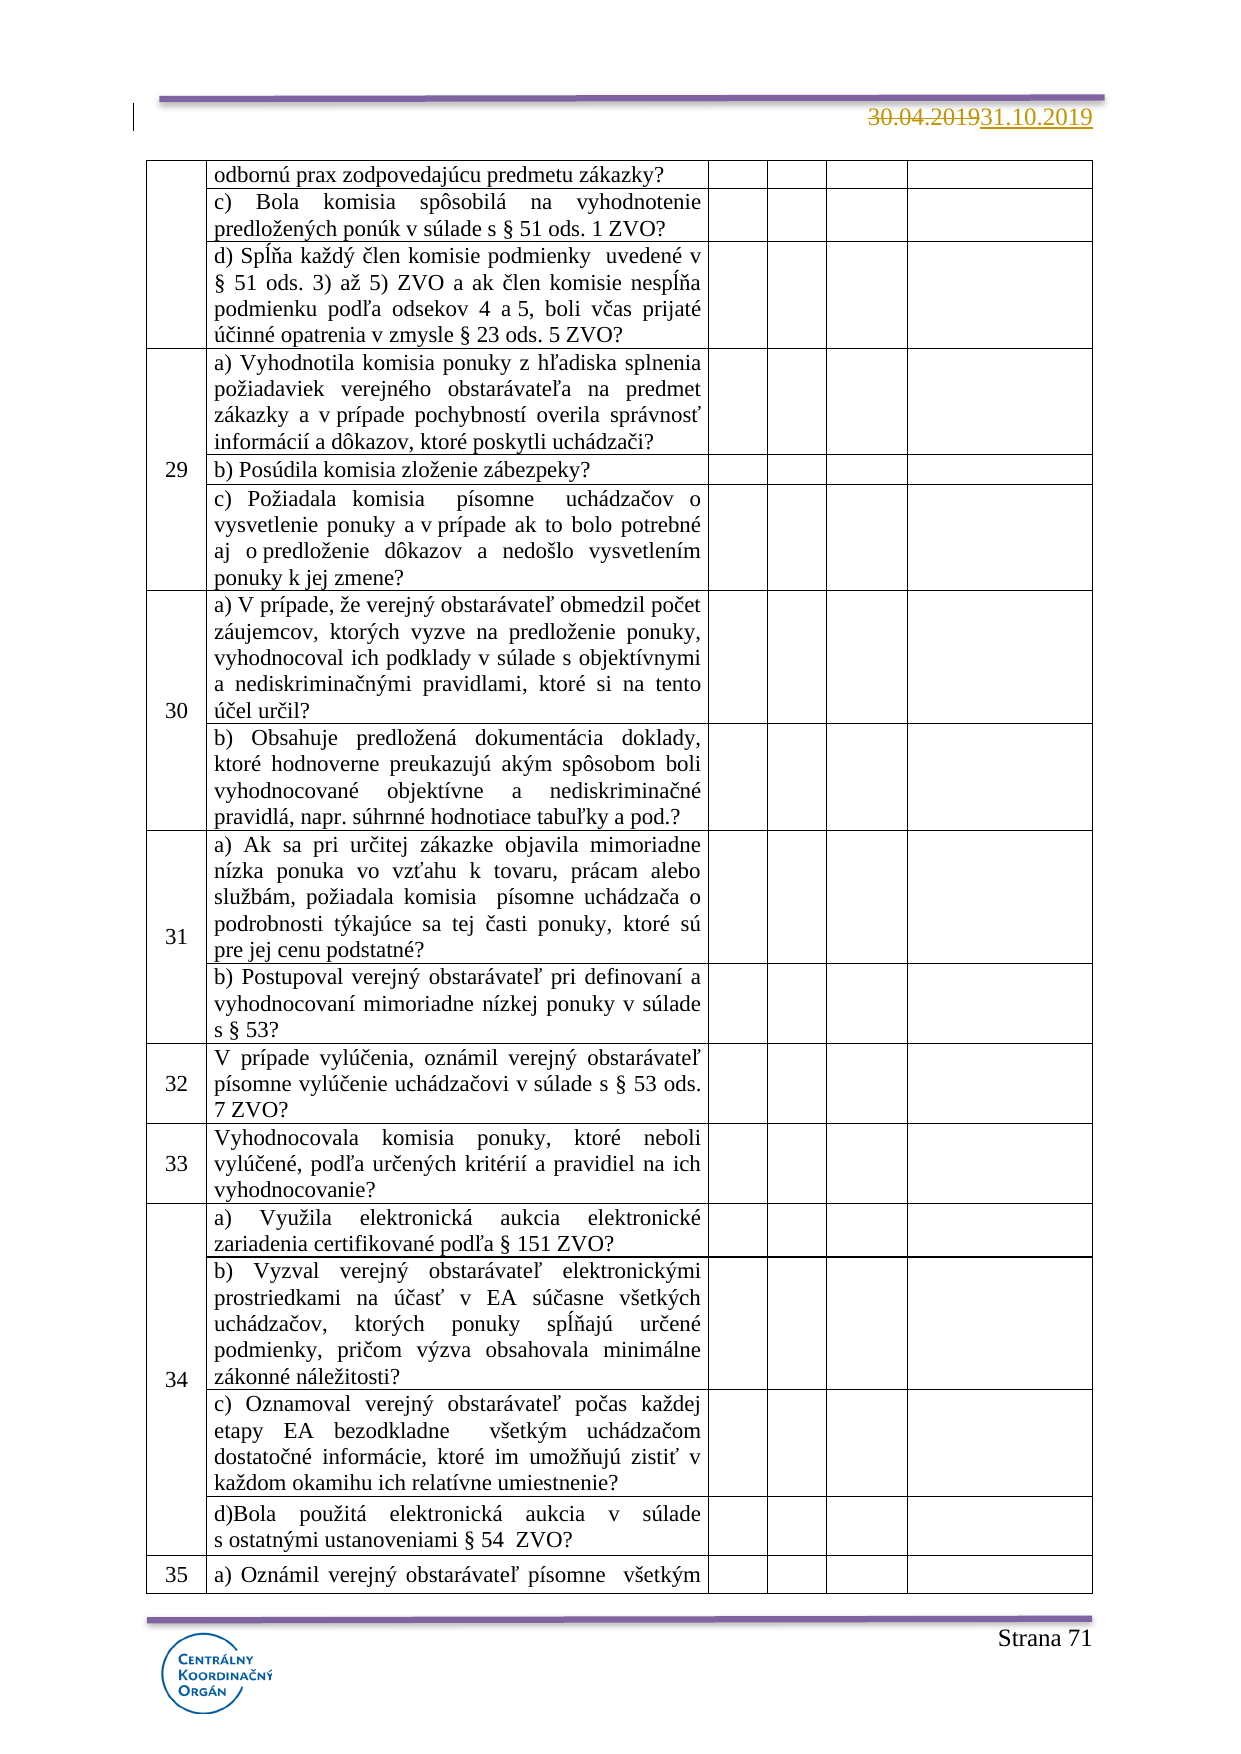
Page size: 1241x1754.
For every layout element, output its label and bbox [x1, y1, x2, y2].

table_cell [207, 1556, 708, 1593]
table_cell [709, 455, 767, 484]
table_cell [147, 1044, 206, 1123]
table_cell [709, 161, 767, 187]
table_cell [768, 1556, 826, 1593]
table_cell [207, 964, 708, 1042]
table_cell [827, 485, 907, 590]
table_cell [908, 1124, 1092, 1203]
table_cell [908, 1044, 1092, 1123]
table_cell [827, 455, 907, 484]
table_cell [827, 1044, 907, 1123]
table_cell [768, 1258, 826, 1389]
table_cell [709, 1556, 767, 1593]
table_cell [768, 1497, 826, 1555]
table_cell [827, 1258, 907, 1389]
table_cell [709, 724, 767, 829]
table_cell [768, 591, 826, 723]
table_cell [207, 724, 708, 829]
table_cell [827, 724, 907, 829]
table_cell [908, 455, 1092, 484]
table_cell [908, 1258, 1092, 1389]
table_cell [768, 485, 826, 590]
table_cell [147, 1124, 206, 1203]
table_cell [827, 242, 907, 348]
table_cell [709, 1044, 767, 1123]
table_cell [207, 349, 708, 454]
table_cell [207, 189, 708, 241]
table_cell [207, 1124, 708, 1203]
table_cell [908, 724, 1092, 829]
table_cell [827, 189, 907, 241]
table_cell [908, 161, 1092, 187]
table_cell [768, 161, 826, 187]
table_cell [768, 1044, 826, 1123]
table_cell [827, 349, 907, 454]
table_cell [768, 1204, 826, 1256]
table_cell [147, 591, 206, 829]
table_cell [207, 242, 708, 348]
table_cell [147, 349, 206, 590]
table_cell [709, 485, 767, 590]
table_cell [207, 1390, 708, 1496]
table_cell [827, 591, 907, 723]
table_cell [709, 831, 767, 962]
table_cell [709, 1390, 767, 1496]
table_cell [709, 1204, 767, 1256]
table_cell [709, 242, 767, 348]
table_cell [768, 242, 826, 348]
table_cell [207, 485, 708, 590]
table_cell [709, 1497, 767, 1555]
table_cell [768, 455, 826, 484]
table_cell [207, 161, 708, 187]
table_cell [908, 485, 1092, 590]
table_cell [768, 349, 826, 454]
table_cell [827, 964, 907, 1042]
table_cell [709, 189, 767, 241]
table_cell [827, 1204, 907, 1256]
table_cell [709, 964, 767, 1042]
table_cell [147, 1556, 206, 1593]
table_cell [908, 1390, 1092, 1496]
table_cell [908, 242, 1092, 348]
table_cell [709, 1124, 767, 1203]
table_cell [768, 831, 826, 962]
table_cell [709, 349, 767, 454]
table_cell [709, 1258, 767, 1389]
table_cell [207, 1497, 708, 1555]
picture [159, 1631, 272, 1713]
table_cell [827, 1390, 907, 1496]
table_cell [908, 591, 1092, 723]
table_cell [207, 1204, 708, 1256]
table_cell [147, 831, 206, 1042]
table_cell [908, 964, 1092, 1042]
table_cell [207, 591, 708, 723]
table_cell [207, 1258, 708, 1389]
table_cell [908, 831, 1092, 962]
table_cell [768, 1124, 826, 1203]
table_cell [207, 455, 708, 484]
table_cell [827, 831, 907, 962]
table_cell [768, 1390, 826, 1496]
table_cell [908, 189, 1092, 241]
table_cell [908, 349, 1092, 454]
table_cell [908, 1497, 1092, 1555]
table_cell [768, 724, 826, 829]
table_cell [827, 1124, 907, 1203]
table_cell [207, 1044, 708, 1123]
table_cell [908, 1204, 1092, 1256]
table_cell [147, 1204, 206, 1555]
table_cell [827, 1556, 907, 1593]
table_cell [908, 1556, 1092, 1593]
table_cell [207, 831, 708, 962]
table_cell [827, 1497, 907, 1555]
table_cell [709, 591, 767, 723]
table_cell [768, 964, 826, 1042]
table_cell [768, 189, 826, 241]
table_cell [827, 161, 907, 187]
